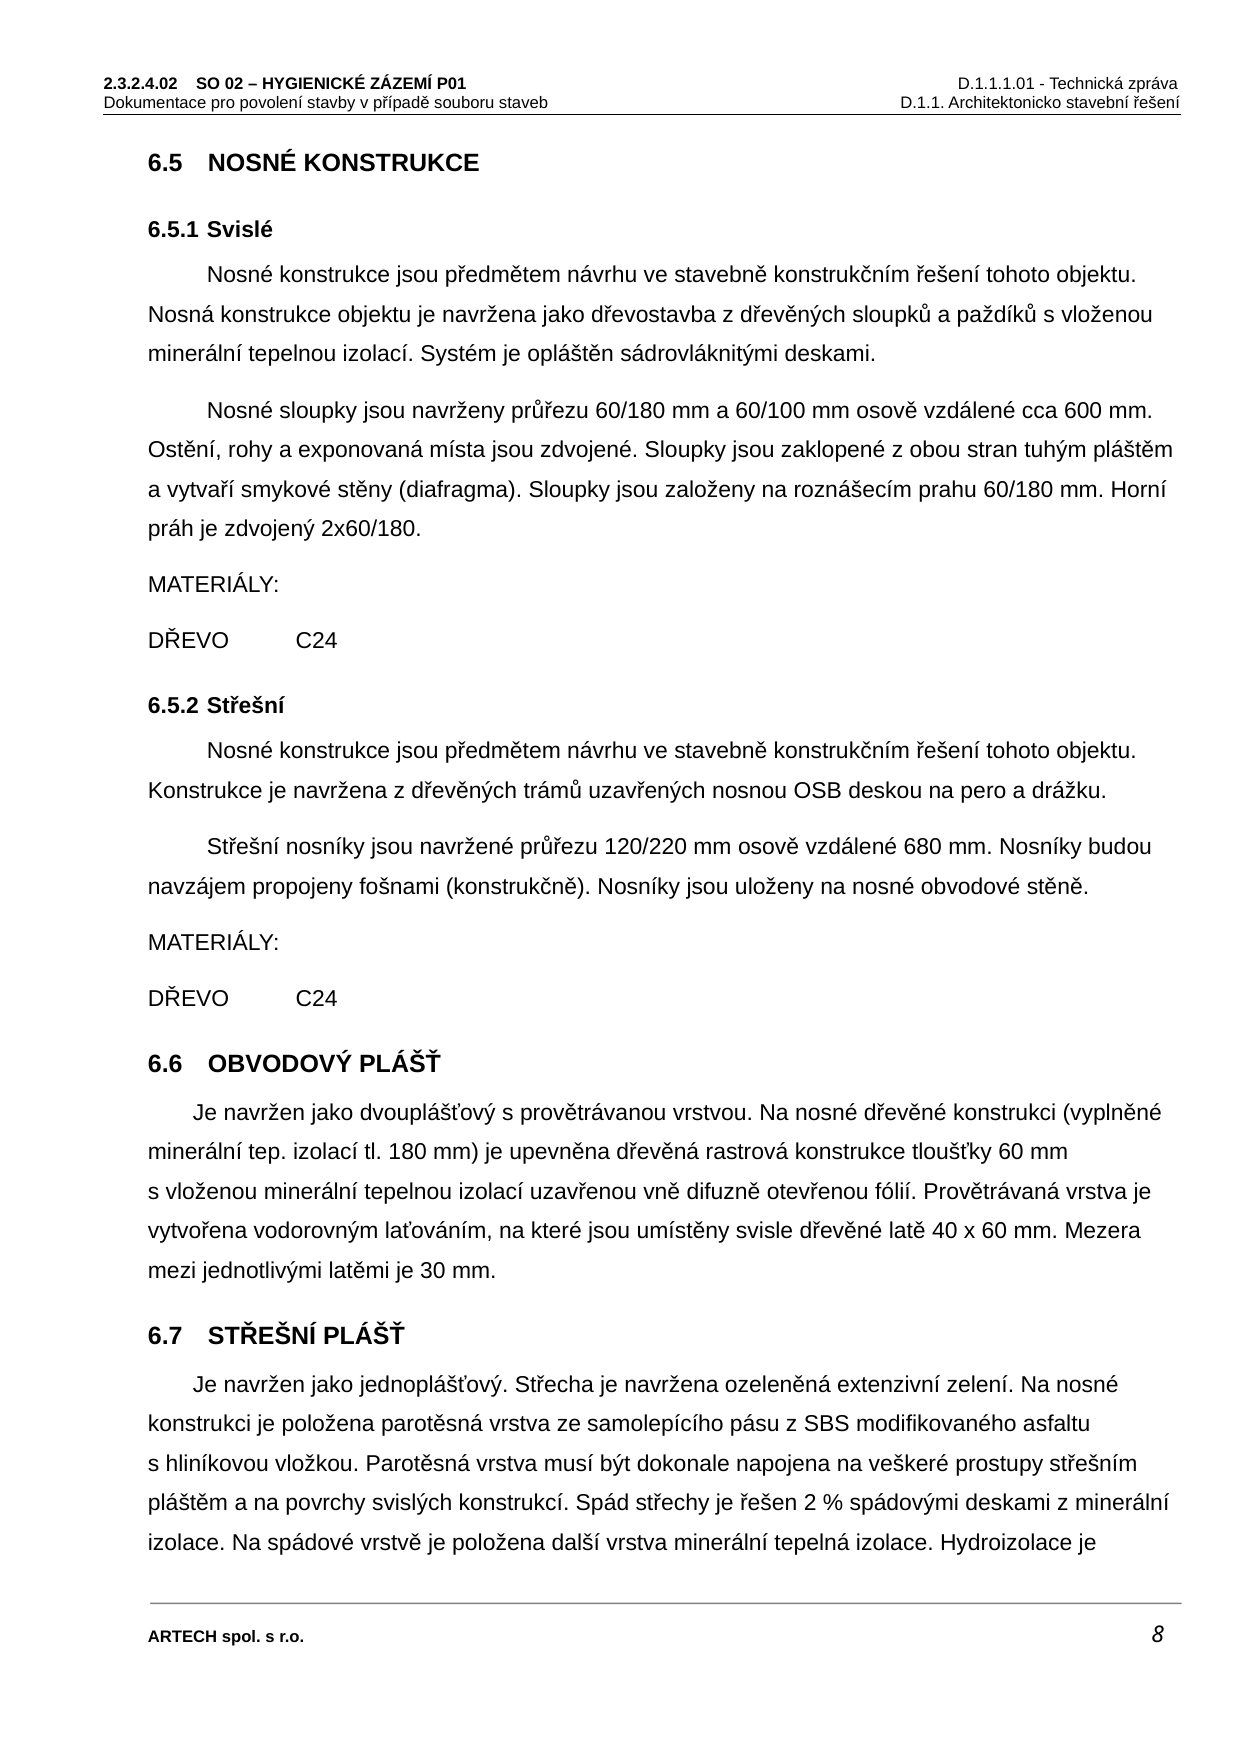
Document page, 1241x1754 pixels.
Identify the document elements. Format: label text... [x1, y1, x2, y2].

text Nosné konstrukce jsou předmětem návrhu ve stavebně konstrukčním řešení tohoto objektu. Nosná konstrukce objektu je navržena jako dřevostavba z dřevěných sloupků a paždíků s vloženou minerální tepelnou izolací. Systém je opláštěn sádrovláknitými deskami. [148, 261, 1181, 367]
text Je navržen jako dvouplášťový s provětrávanou vrstvou. Na nosné dřevěné konstrukci (vyplněné minerální tep. izolací tl. 180 mm) je upevněna dřevěná rastrová konstrukce tloušťky 60 mm s vloženou minerální tepelnou izolací uzavřenou vně difuzně otevřenou fólií. Provětrávaná vrstva je vytvořena vodorovným laťováním, na které jsou umístěny svisle dřevěné latě 40 x 60 mm. Mezera mezi jednotlivými latěmi je 30 mm. [148, 1099, 1181, 1283]
text Nosné konstrukce jsou předmětem návrhu ve stavebně konstrukčním řešení tohoto objektu. Konstrukce je navržena z dřevěných trámů uzavřených nosnou OSB deskou na pero a drážku. [148, 737, 1181, 803]
text Nosné sloupky jsou navrženy průřezu 60/180 mm a 60/100 mm osově vzdálené cca 600 mm. Ostění, rohy a exponovaná místa jsou zdvojené. Sloupky jsou zaklopené z obou stran tuhým pláštěm a vytvaří smykové stěny (diafragma). Sloupky jsou založeny na roznášecím prahu 60/180 mm. Horní práh je zdvojený 2x60/180. [148, 397, 1181, 541]
subtitle Obvodový plášť [148, 1049, 1181, 1078]
text Střešní nosníky jsou navržené průřezu 120/220 mm osově vzdálené 680 mm. Nosníky budou navzájem propojeny fošnami (konstrukčně). Nosníky jsou uloženy na nosné obvodové stěně. [148, 833, 1181, 899]
text MATERIÁLY: [148, 571, 1181, 597]
text DŘEVO C24 [148, 627, 1181, 654]
text MATERIÁLY: [148, 929, 1181, 955]
text DŘEVO C24 [148, 985, 1181, 1011]
subtitle Nosné konstrukce [148, 148, 1181, 176]
subtitle Střešní [148, 692, 1181, 718]
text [148, 1371, 1181, 1555]
subtitle Střešní plášť [148, 1321, 1181, 1350]
subtitle Svislé [148, 216, 1181, 242]
